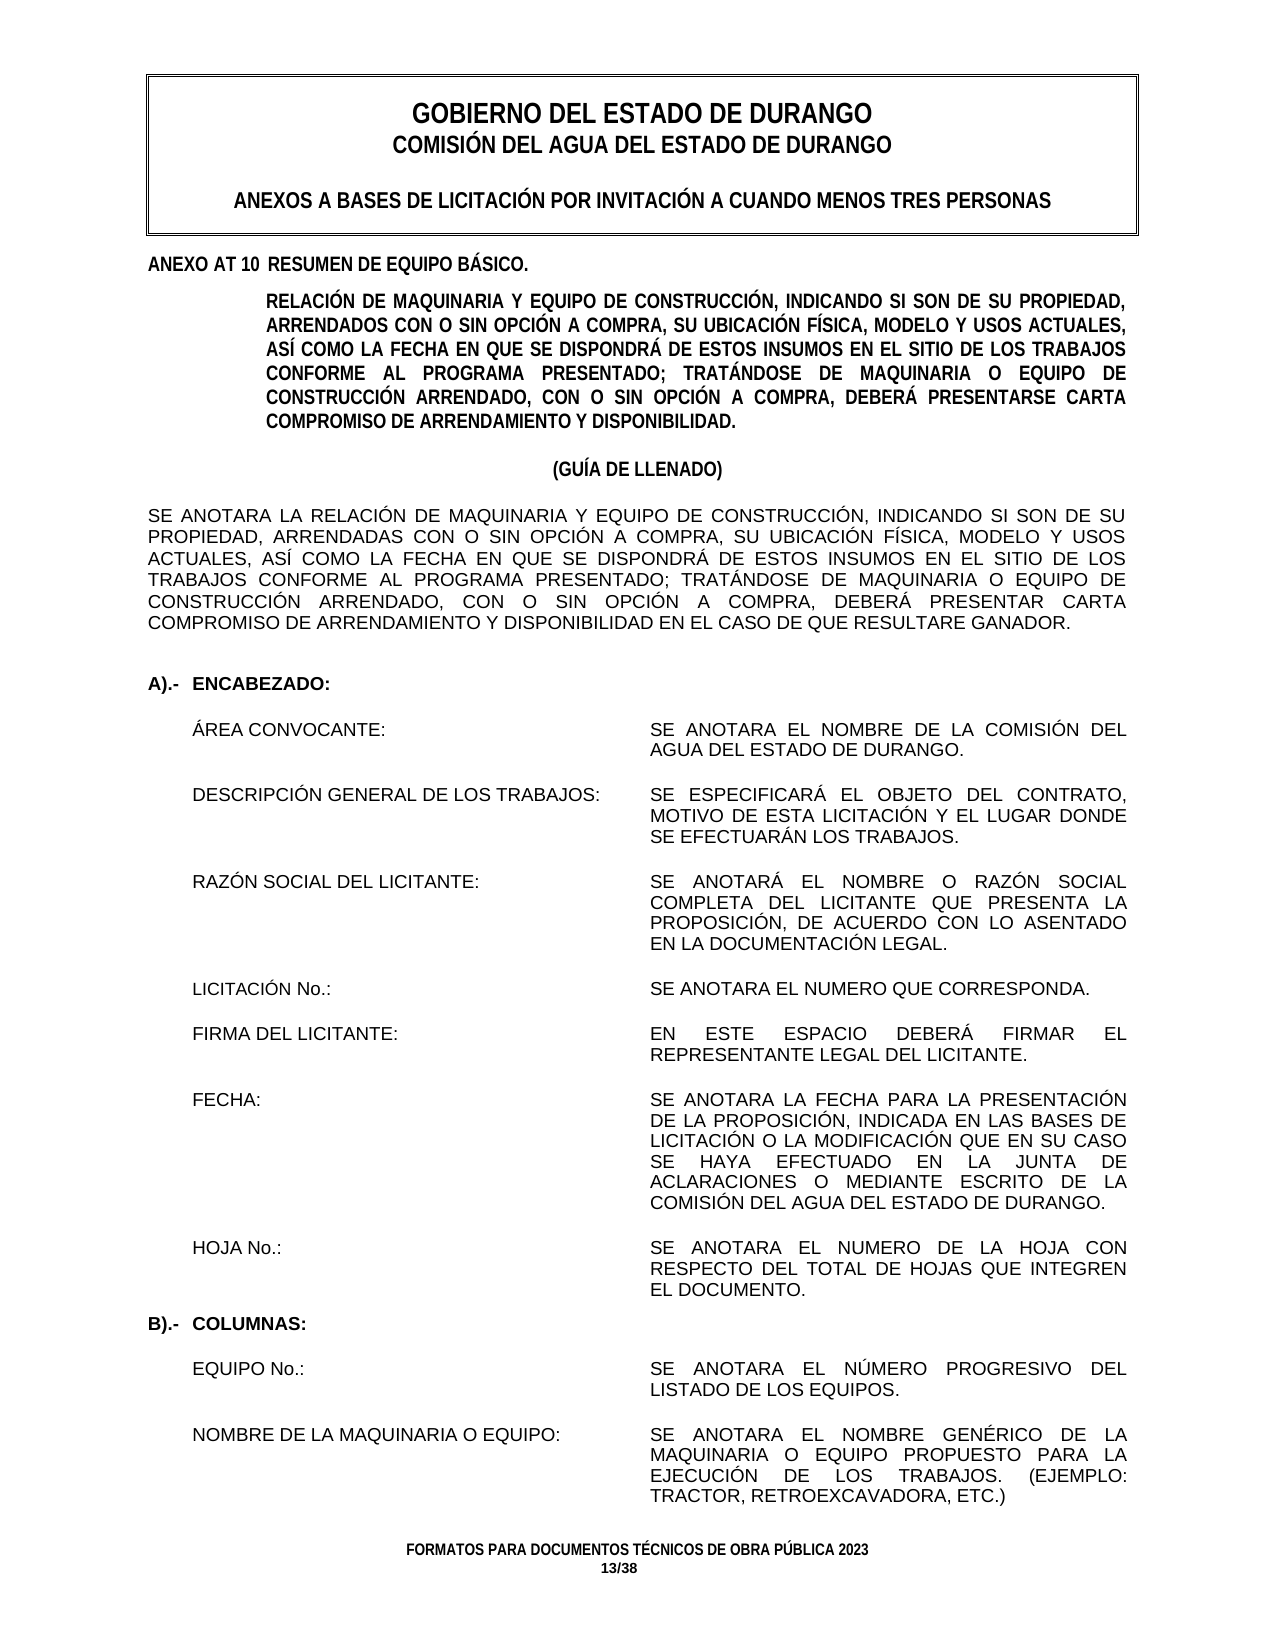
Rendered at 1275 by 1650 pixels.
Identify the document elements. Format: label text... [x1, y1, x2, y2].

text ÁREA CONVOCANTE: SE ANOTARA EL NOMBRE DE LA COMISIÓN DEL AGUA DEL ESTADO DE DURANGO. [192, 720, 1127, 761]
text LICITACIÓN No.: SE ANOTARA EL NUMERO QUE CORRESPONDA. [192, 979, 1127, 999]
text EQUIPO No.: SE ANOTARA EL NÚMERO PROGRESIVO DEL LISTADO DE LOS EQUIPOS. [192, 1359, 1127, 1400]
text SE ANOTARA LA RELACIÓN DE MAQUINARIA Y EQUIPO DE CONSTRUCCIÓN, INDICANDO SI SON DE SU PROPIEDAD, ARRENDADAS CON O SIN OPCIÓN A COMPRA, SU UBICACIÓN FÍSICA, MODELO Y USOS ACTUALES, ASÍ COMO LA FECHA EN QUE SE DISPONDRÁ DE ESTOS INSUMOS EN EL SITIO DE LOS TRABAJOS CONFORME AL PROGRAMA PRESENTADO; TRATÁNDOSE DE MAQUINARIA O EQUIPO DE CONSTRUCCIÓN ARRENDADO, CON O SIN OPCIÓN A COMPRA, DEBERÁ PRESENTAR CARTA COMPROMISO DE ARRENDAMIENTO Y DISPONIBILIDAD EN EL CASO DE QUE RESULTARE GANADOR. [148, 504, 1127, 634]
text FIRMA DEL LICITANTE: EN ESTE ESPACIO DEBERÁ FIRMAR EL REPRESENTANTE LEGAL DEL LICITANTE. [192, 1024, 1127, 1065]
text A).- ENCABEZADO: [148, 673, 1052, 695]
text B).- COLUMNAS: [148, 1312, 1052, 1334]
text FECHA: SE ANOTARA LA FECHA PARA LA PRESENTACIÓN DE LA PROPOSICIÓN, INDICADA EN LAS BASES DE LICITACIÓN O LA MODIFICACIÓN QUE EN SU CASO SE HAYA EFECTUADO EN LA JUNTA DE ACLARACIONES O MEDIANTE ESCRITO DE LA COMISIÓN DEL AGUA DEL ESTADO DE DURANGO. [192, 1090, 1127, 1213]
text RAZÓN SOCIAL DEL LICITANTE: SE ANOTARÁ EL NOMBRE O RAZÓN SOCIAL COMPLETA DEL LICITANTE QUE PRESENTA LA PROPOSICIÓN, DE ACUERDO CON LO ASENTADO EN LA DOCUMENTACIÓN LEGAL. [192, 872, 1127, 954]
text HOJA No.: SE ANOTARA EL NUMERO DE LA HOJA CON RESPECTO DEL TOTAL DE HOJAS QUE INTEGREN EL DOCUMENTO. [192, 1238, 1127, 1300]
text DESCRIPCIÓN GENERAL DE LOS TRABAJOS: SE ESPECIFICARÁ EL OBJETO DEL CONTRATO, MOTIVO DE ESTA LICITACIÓN Y EL LUGAR DONDE SE EFECTUARÁN LOS TRABAJOS. [192, 786, 1127, 847]
text NOMBRE DE LA MAQUINARIA O EQUIPO: SE ANOTARA EL NOMBRE GENÉRICO DE LA MAQUINARIA O EQUIPO PROPUESTO PARA LA EJECUCIÓN DE LOS TRABAJOS. (EJEMPLO: TRACTOR, RETROEXCAVADORA, ETC.) [192, 1425, 1127, 1507]
